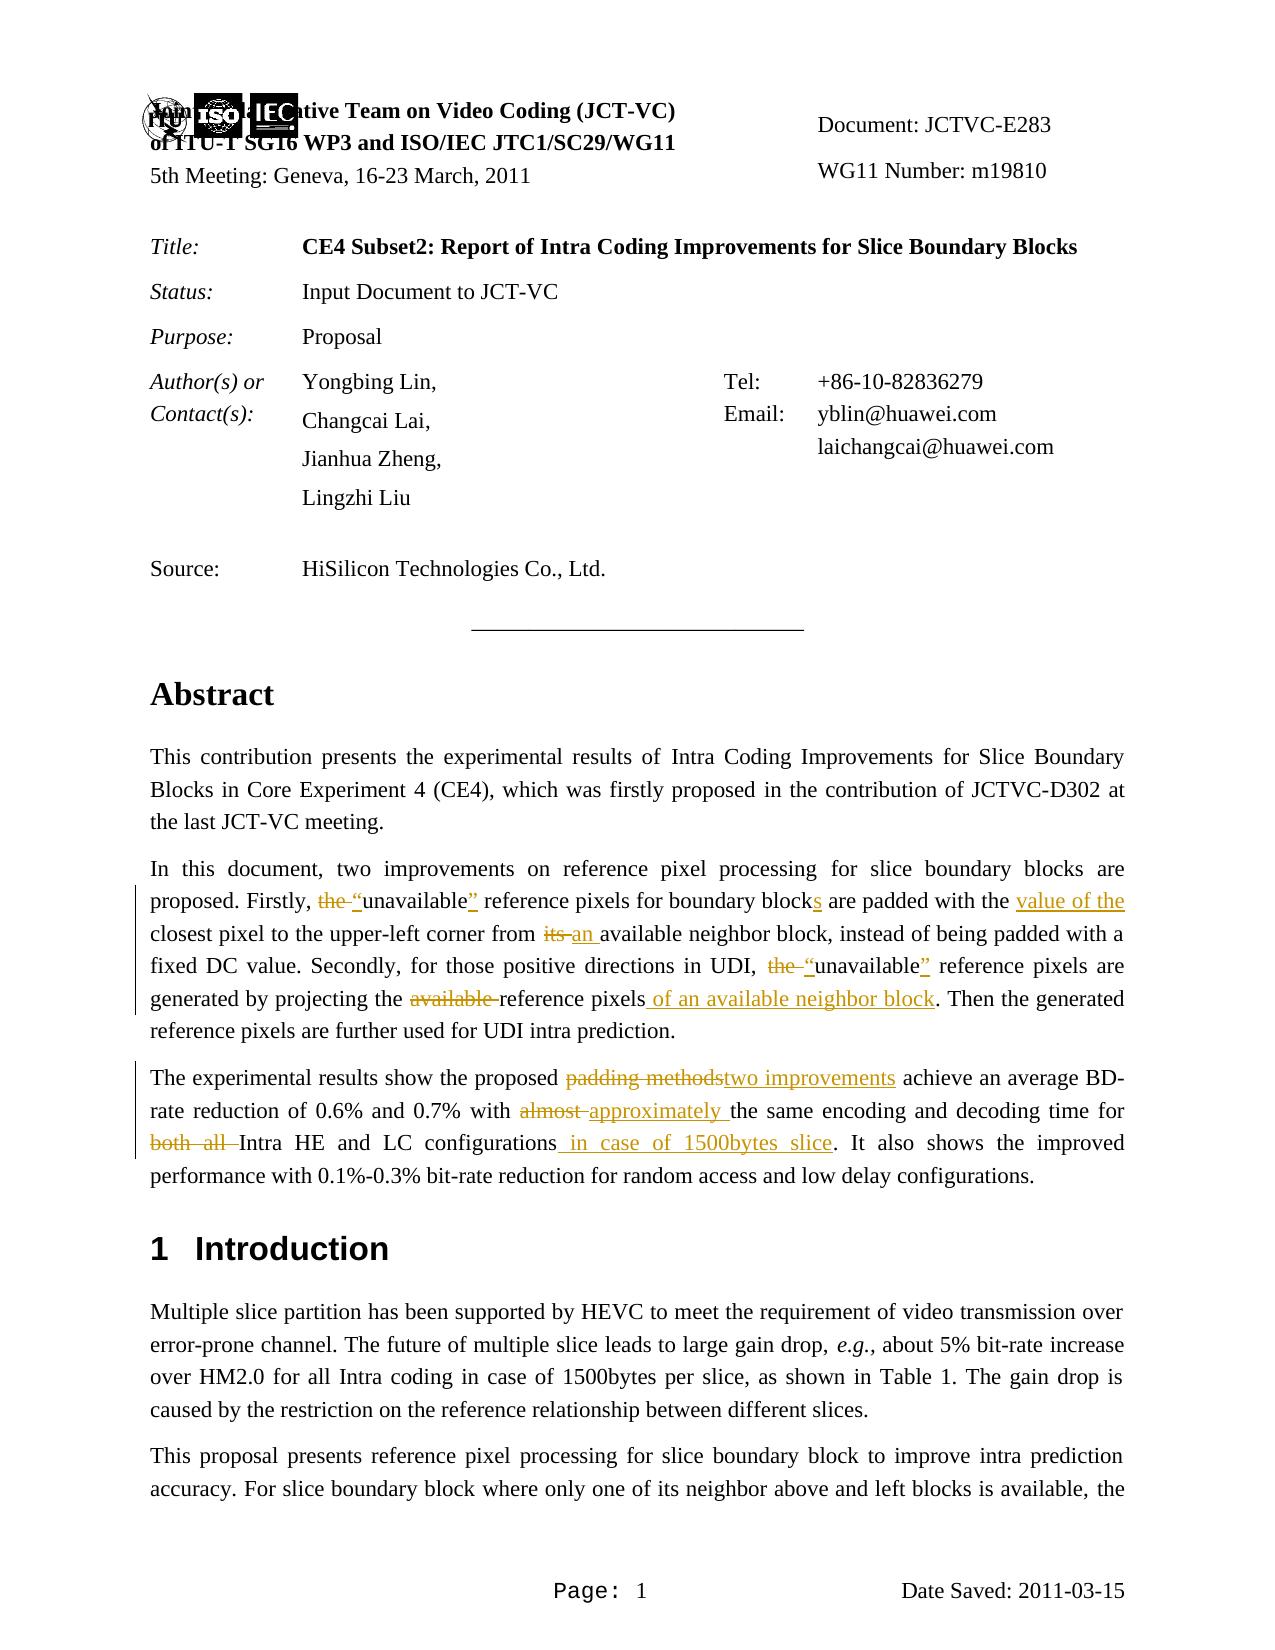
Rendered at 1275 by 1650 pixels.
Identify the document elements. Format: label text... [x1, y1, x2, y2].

table_cell Status: [139, 269, 291, 314]
picture [250, 93, 299, 138]
text The experimental results show the proposed achieve an average BD-rate reduction of 0.6% and 0.7% with the same encoding and decoding time for Intra HE and LC configurations. It also shows the improved performance with 0.1%-0.3% bit-rate reduction for random access and low delay configurations. [150, 1061, 1125, 1191]
picture [194, 93, 243, 138]
text Multiple slice partition has been supported by HEVC to meet the requirement of video transmission over error-prone channel. The future of multiple slice leads to large gain drop, e.g., about 5% bit-rate increase over HM2.0 for all Intra coding in case of 1500bytes per slice, as shown in Table 1. The gain drop is caused by the restriction on the reference relationship between different slices. [150, 1295, 1125, 1425]
subtitle Abstract [150, 661, 1125, 726]
table_header CE4 Subset2: Report of Intra Coding Improvements for Slice Boundary Blocks [291, 224, 1154, 269]
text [150, 1439, 1125, 1504]
table_header Joint Collaborative Team on Video Coding (JCT-VC) of ITU-T SG16 WP3 and ISO/IEC JTC1/SC29/WG11 5th Meeting: Geneva, 16-23 March, 2011 [139, 94, 806, 191]
table_header Title: [139, 224, 291, 269]
table_cell Source: [139, 546, 291, 591]
text In this document, two improvements on reference pixel processing for slice boundary blocks are proposed. Firstly, unavailable reference pixels for boundary block are padded with the closest pixel to the upper-left corner from available neighbor block, instead of being padded with a fixed DC value. Secondly, for those positive directions in UDI, unavailable reference pixels are generated by projecting the reference pixels. Then the generated reference pixels are further used for UDI intra prediction. [150, 852, 1125, 1047]
text This contribution presents the experimental results of Intra Coding Improvements for Slice Boundary Blocks in Core Experiment 4 (CE4), which was firstly proposed in the contribution of JCTVC-D302 at the last JCT-VC meeting. [150, 740, 1125, 838]
table_cell Purpose: [139, 314, 291, 359]
table_cell Yongbing Lin, Changcai Lai, Jianhua Zheng, Lingzhi Liu [291, 359, 712, 546]
table_cell Tel: Email: [713, 359, 806, 546]
table_cell HiSilicon Technologies Co., Ltd. [291, 546, 1154, 591]
table_cell Input Document to JCT-VC [291, 269, 1154, 314]
subtitle Introduction [150, 1216, 1125, 1281]
table_cell Proposal [291, 314, 1154, 359]
table_cell +86-10-82836279 yblin@huawei.com laichangcai@huawei.com [806, 359, 1154, 546]
table_cell Author(s) or Contact(s): [139, 359, 291, 546]
table_header Document: JCTVC-E283 WG11 Number: m19810 [806, 94, 1136, 191]
text _____________________________ [150, 604, 1125, 636]
